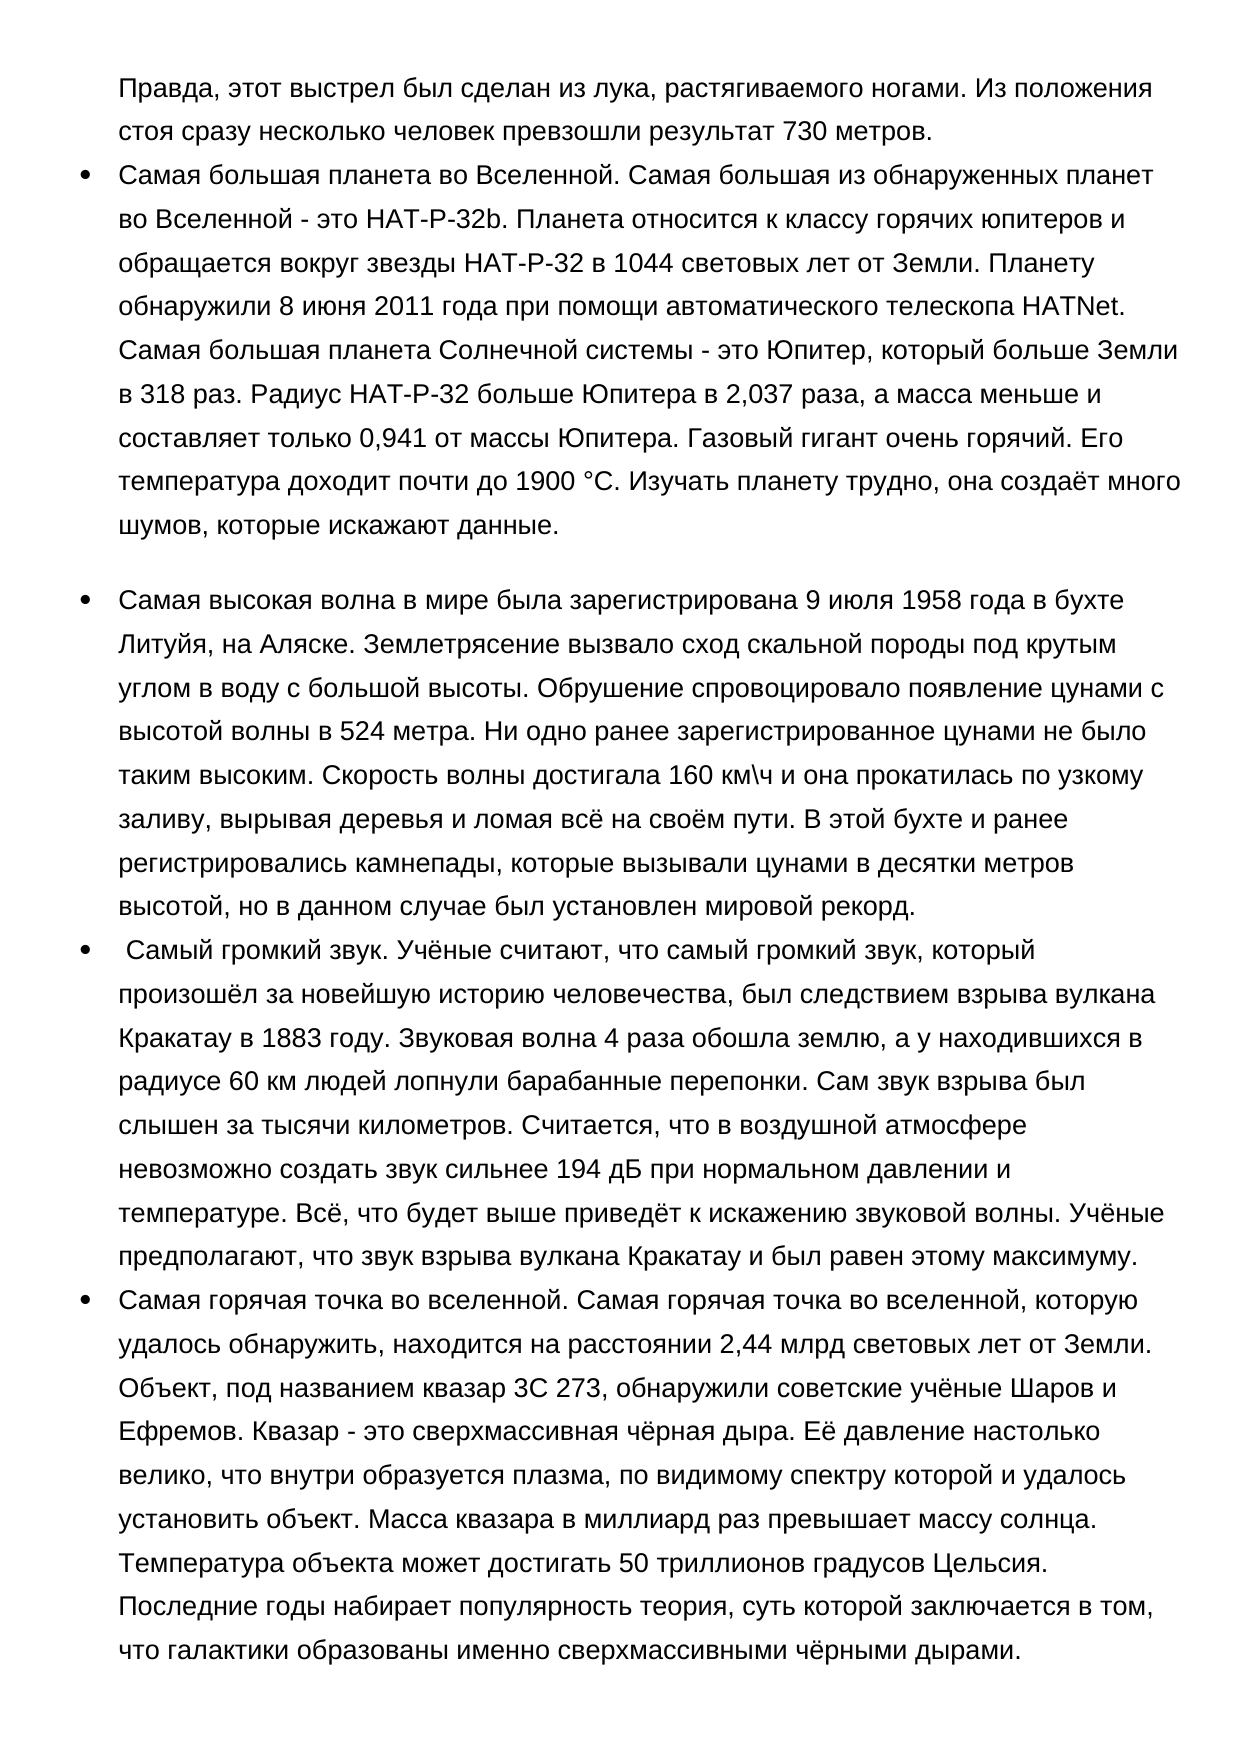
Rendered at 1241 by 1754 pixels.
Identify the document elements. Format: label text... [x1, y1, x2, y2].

list Самая высокая волна в мире была зарегистрирована 9 июля 1958 года в бухте Литуйя, на Аляске. Землетрясение вызвало сход скальной породы под крутым углом в воду с большой высоты. Обрушение спровоцировало появление цунами с высотой волны в 524 метра. Ни одно ранее зарегистрированное цунами не было таким высоким. Скорость волны достигала 160 км\ч и она прокатилась по узкому заливу, вырывая деревья и ломая всё на своём пути. В этой бухте и ранее регистрировались камнепады, которые вызывали цунами в десятки метров высотой, но в данном случае был установлен мировой рекорд. [81, 572, 1181, 922]
list Самая большая планета во Вселенной. Самая большая из обнаруженных планет во Вселенной - это HAT-P-32b. Планета относится к классу горячих юпитеров и обращается вокруг звезды HAT-P-32 в 1044 световых лет от Земли. Планету обнаружили 8 июня 2011 года при помощи автоматического телескопа HATNet. Самая большая планета Солнечной системы - это Юпитер, который больше Земли в 318 раз. Радиус HAT-P-32 больше Юпитера в 2,037 раза, а масса меньше и составляет только 0,941 от массы Юпитера. Газовый гигант очень горячий. Его температура доходит почти до 1900 °С. Изучать планету трудно, она создаёт много шумов, которые искажают данные. [81, 147, 1181, 540]
list Самый громкий звук. Учёные считают, что самый громкий звук, который произошёл за новейшую историю человечества, был следствием взрыва вулкана Кракатау в 1883 году. Звуковая волна 4 раза обошла землю, а у находившихся в радиусе 60 км людей лопнули барабанные перепонки. Сам звук взрыва был слышен за тысячи километров. Считается, что в воздушной атмосфере невозможно создать звук сильнее 194 дБ при нормальном давлении и температуре. Всё, что будет выше приведёт к искажению звуковой волны. Учёные предполагают, что звук взрыва вулкана Кракатау и был равен этому максимуму. [81, 922, 1181, 1272]
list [81, 59, 1181, 147]
list Самая горячая точка во вселенной. Самая горячая точка во вселенной, которую удалось обнаружить, находится на расстоянии 2,44 млрд световых лет от Земли. Объект, под названием квазар 3C 273, обнаружили советские учёные Шаров и Ефремов. Квазар - это сверхмассивная чёрная дыра. Её давление настолько велико, что внутри образуется плазма, по видимому спектру которой и удалось установить объект. Масса квазара в миллиард раз превышает массу солнца. Температура объекта может достигать 50 триллионов градусов Цельсия. Последние годы набирает популярность теория, суть которой заключается в том, что галактики образованы именно сверхмассивными чёрными дырами. [81, 1272, 1181, 1665]
